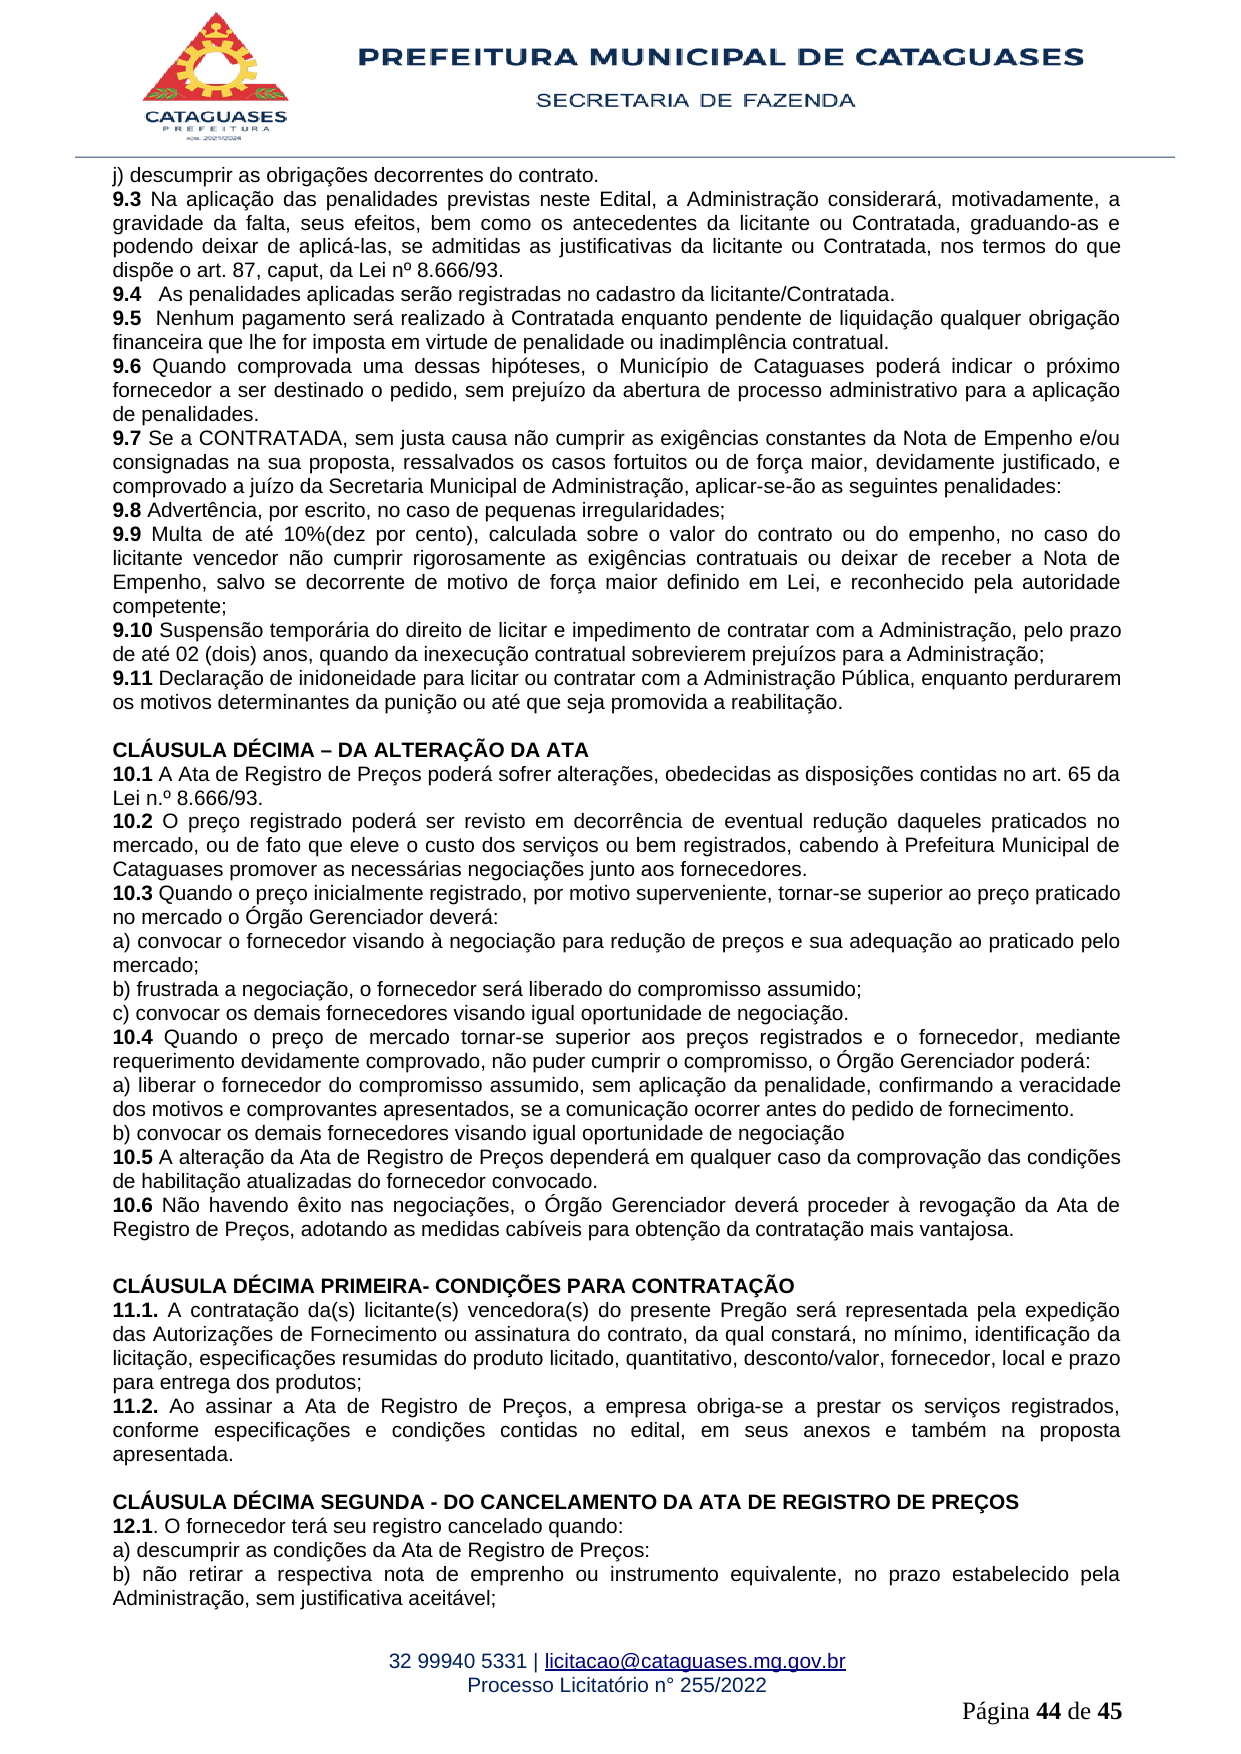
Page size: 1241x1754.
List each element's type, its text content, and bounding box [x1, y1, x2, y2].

text 10.5 A alteração da Ata de Registro de Preços dependerá em qualquer caso da comprovação das condições de habilitação atualizadas do fornecedor convocado. [112, 1145, 1122, 1193]
text 10.1 A Ata de Registro de Preços poderá sofrer alterações, obedecidas as disposições contidas no art. 65 da Lei n.º 8.666/93. [112, 761, 1122, 809]
text a) convocar o fornecedor visando à negociação para redução de preços e sua adequação ao praticado pelo mercado; [112, 929, 1122, 977]
text 10.6 Não havendo êxito nas negociações, o Órgão Gerenciador deverá proceder à revogação da Ata de Registro de Preços, adotando as medidas cabíveis para obtenção da contratação mais vantajosa. [112, 1193, 1122, 1241]
text 9.5 Nenhum pagamento será realizado à Contratada enquanto pendente de liquidação qualquer obrigação financeira que lhe for imposta em virtude de penalidade ou inadimplência contratual. [112, 306, 1122, 354]
text 10.3 Quando o preço inicialmente registrado, por motivo superveniente, tornar-se superior ao preço praticado no mercado o Órgão Gerenciador deverá: [112, 881, 1122, 929]
text j) descumprir as obrigações decorrentes do contrato. [112, 162, 1122, 186]
text 9.7 Se a CONTRATADA, sem justa causa não cumprir as exigências constantes da Nota de Empenho e/ou consignadas na sua proposta, ressalvados os casos fortuitos ou de força maior, devidamente justificado, e comprovado a juízo da Secretaria Municipal de Administração, aplicar-se-ão as seguintes penalidades: [112, 426, 1122, 498]
text 9.3 Na aplicação das penalidades previstas neste Edital, a Administração considerará, motivadamente, a gravidade da falta, seus efeitos, bem como os antecedentes da licitante ou Contratada, graduando-as e podendo deixar de aplicá-las, se admitidas as justificativas da licitante ou Contratada, nos termos do que dispõe o art. 87, caput, da Lei nº 8.666/93. [112, 186, 1122, 282]
text b) não retirar a respectiva nota de emprenho ou instrumento equivalente, no prazo estabelecido pela Administração, sem justificativa aceitável; [112, 1562, 1122, 1609]
text b) frustrada a negociação, o fornecedor será liberado do compromisso assumido; [112, 977, 1122, 1001]
text CLÁUSULA DÉCIMA PRIMEIRA- CONDIÇÕES PARA CONTRATAÇÃO [112, 1274, 1122, 1298]
text b) convocar os demais fornecedores visando igual oportunidade de negociação [112, 1121, 1122, 1145]
text 10.2 O preço registrado poderá ser revisto em decorrência de eventual redução daqueles praticados no mercado, ou de fato que eleve o custo dos serviços ou bem registrados, cabendo à Prefeitura Municipal de Cataguases promover as necessárias negociações junto aos fornecedores. [112, 809, 1122, 881]
text 10.4 Quando o preço de mercado tornar-se superior aos preços registrados e o fornecedor, mediante requerimento devidamente comprovado, não puder cumprir o compromisso, o Órgão Gerenciador poderá: [112, 1025, 1122, 1073]
text c) convocar os demais fornecedores visando igual oportunidade de negociação. [112, 1001, 1122, 1025]
text 12.1. O fornecedor terá seu registro cancelado quando: [112, 1514, 1122, 1538]
text 11.2. Ao assinar a Ata de Registro de Preços, a empresa obriga-se a prestar os serviços registrados, conforme especificações e condições contidas no edital, em seus anexos e também na proposta apresentada. [112, 1394, 1122, 1466]
text a) liberar o fornecedor do compromisso assumido, sem aplicação da penalidade, confirmando a veracidade dos motivos e comprovantes apresentados, se a comunicação ocorrer antes do pedido de fornecimento. [112, 1073, 1122, 1121]
text 11.1. A contratação da(s) licitante(s) vencedora(s) do presente Pregão será representada pela expedição das Autorizações de Fornecimento ou assinatura do contrato, da qual constará, no mínimo, identificação da licitação, especificações resumidas do produto licitado, quantitativo, desconto/valor, fornecedor, local e prazo para entrega dos produtos; [112, 1298, 1122, 1394]
text 9.6 Quando comprovada uma dessas hipóteses, o Município de Cataguases poderá indicar o próximo fornecedor a ser destinado o pedido, sem prejuízo da abertura de processo administrativo para a aplicação de penalidades. [112, 354, 1122, 426]
text 9.9 Multa de até 10%(dez por cento), calculada sobre o valor do contrato ou do empenho, no caso do licitante vencedor não cumprir rigorosamente as exigências contratuais ou deixar de receber a Nota de Empenho, salvo se decorrente de motivo de força maior definido em Lei, e reconhecido pela autoridade competente; [112, 522, 1122, 618]
picture [75, 0, 1175, 185]
text 9.4 As penalidades aplicadas serão registradas no cadastro da licitante/Contratada. [112, 282, 1122, 306]
text 9.8 Advertência, por escrito, no caso de pequenas irregularidades; [112, 498, 1122, 522]
text a) descumprir as condições da Ata de Registro de Preços: [112, 1538, 1122, 1562]
text 9.11 Declaração de inidoneidade para licitar ou contratar com a Administração Pública, enquanto perdurarem os motivos determinantes da punição ou até que seja promovida a reabilitação. [112, 666, 1122, 713]
text CLÁUSULA DÉCIMA SEGUNDA - DO CANCELAMENTO DA ATA DE REGISTRO DE PREÇOS [112, 1490, 1122, 1514]
text CLÁUSULA DÉCIMA – DA ALTERAÇÃO DA ATA [112, 737, 1122, 761]
text 9.10 Suspensão temporária do direito de licitar e impedimento de contratar com a Administração, pelo prazo de até 02 (dois) anos, quando da inexecução contratual sobrevierem prejuízos para a Administração; [112, 618, 1122, 666]
